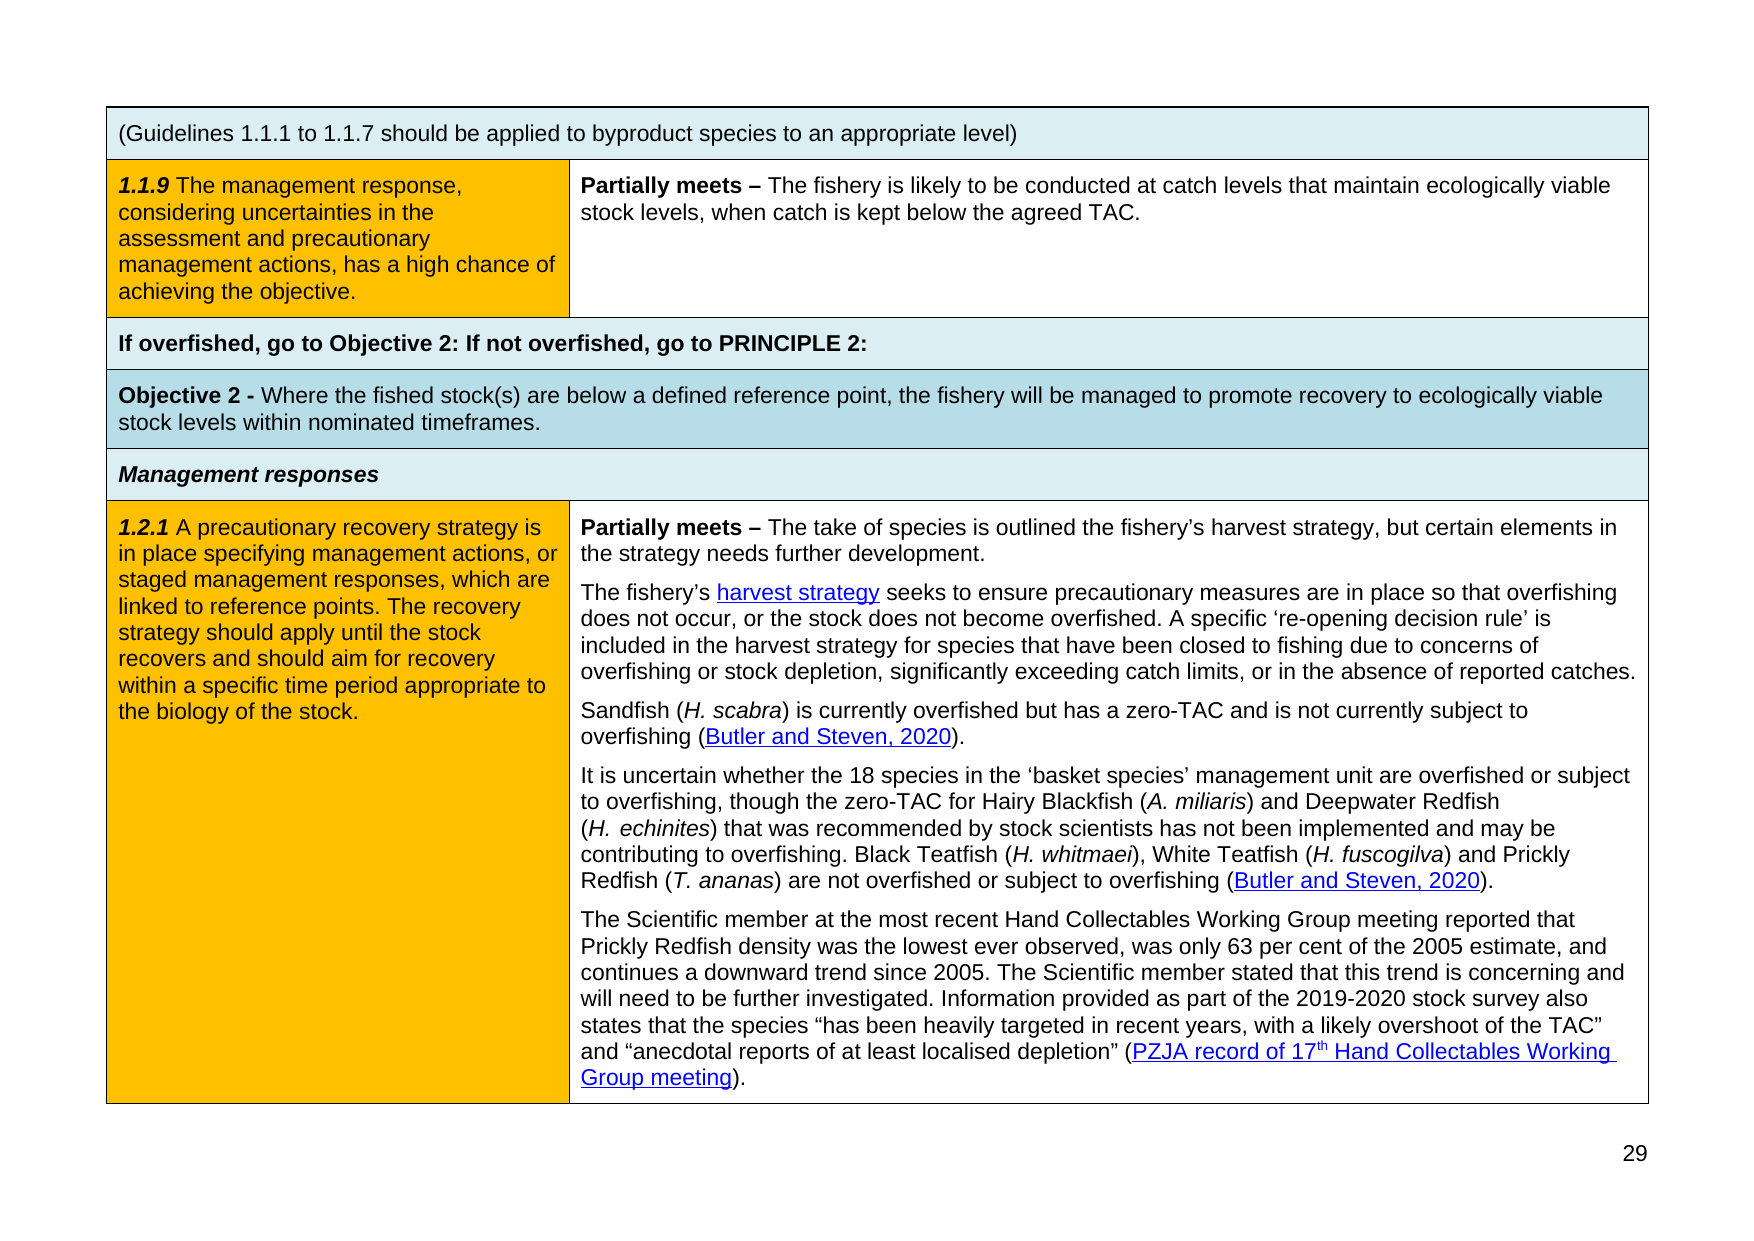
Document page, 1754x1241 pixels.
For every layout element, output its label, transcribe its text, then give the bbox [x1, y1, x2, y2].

table_cell Partially meets – The fishery is likely to be conducted at catch levels that maintain ecologically viable stock levels, when catch is kept below the agreed TAC. [570, 160, 1648, 317]
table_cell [107, 501, 569, 1103]
table_cell If overfished, go to Objective 2: If not overfished, go to PRINCIPLE 2: [107, 318, 1648, 369]
table_cell Objective 2 - Where the fished stock(s) are below a defined reference point, the fishery will be managed to promote recovery to ecologically viable stock levels within nominated timeframes. [107, 370, 1648, 448]
table_cell Management responses [107, 449, 1648, 500]
table_cell (Guidelines 1.1.1 to 1.1.7 should be applied to byproduct species to an appropriate level) [107, 108, 1648, 159]
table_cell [570, 501, 1648, 1103]
table_cell 1.1.9 The management response, considering uncertainties in the assessment and precautionary management actions, has a high chance of achieving the objective. [107, 160, 569, 317]
